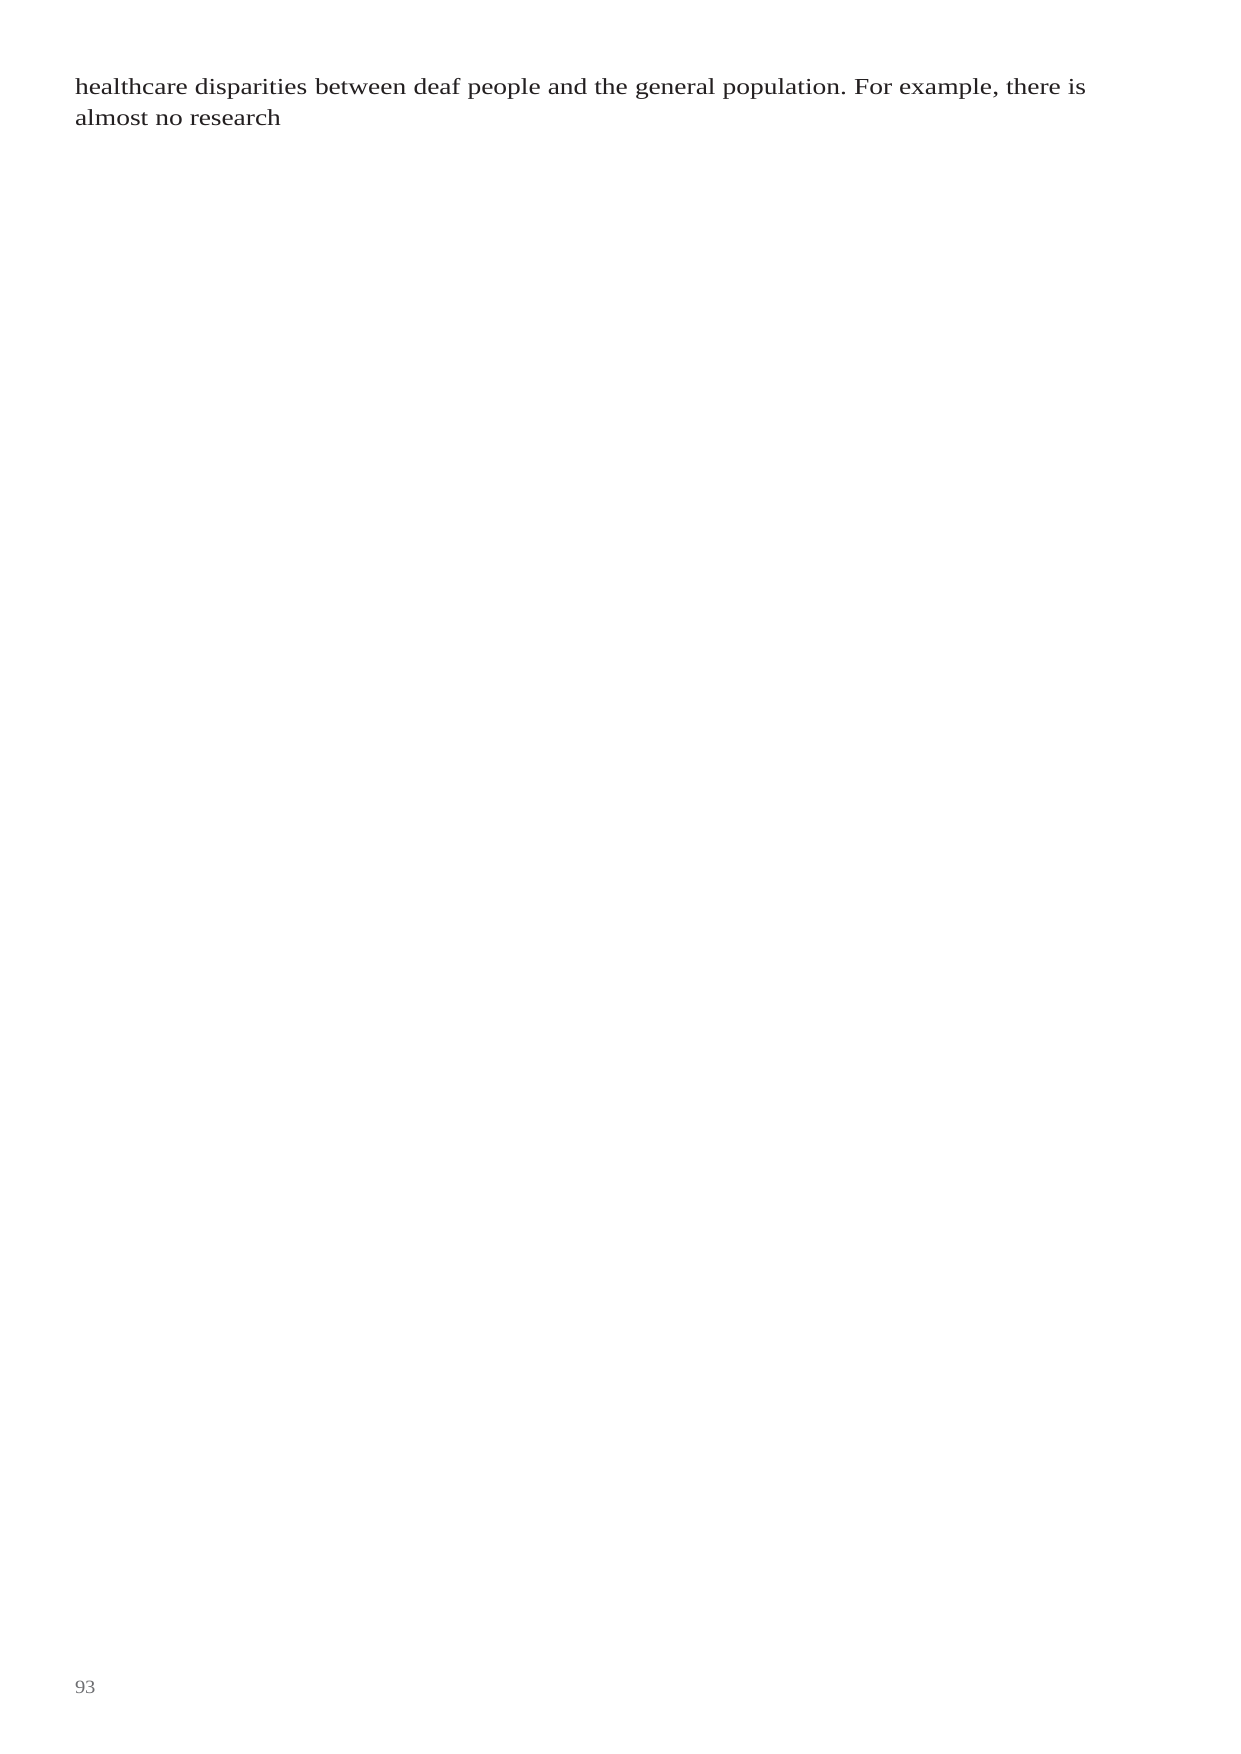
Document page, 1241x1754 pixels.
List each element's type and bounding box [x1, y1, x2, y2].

text [75, 73, 1165, 130]
